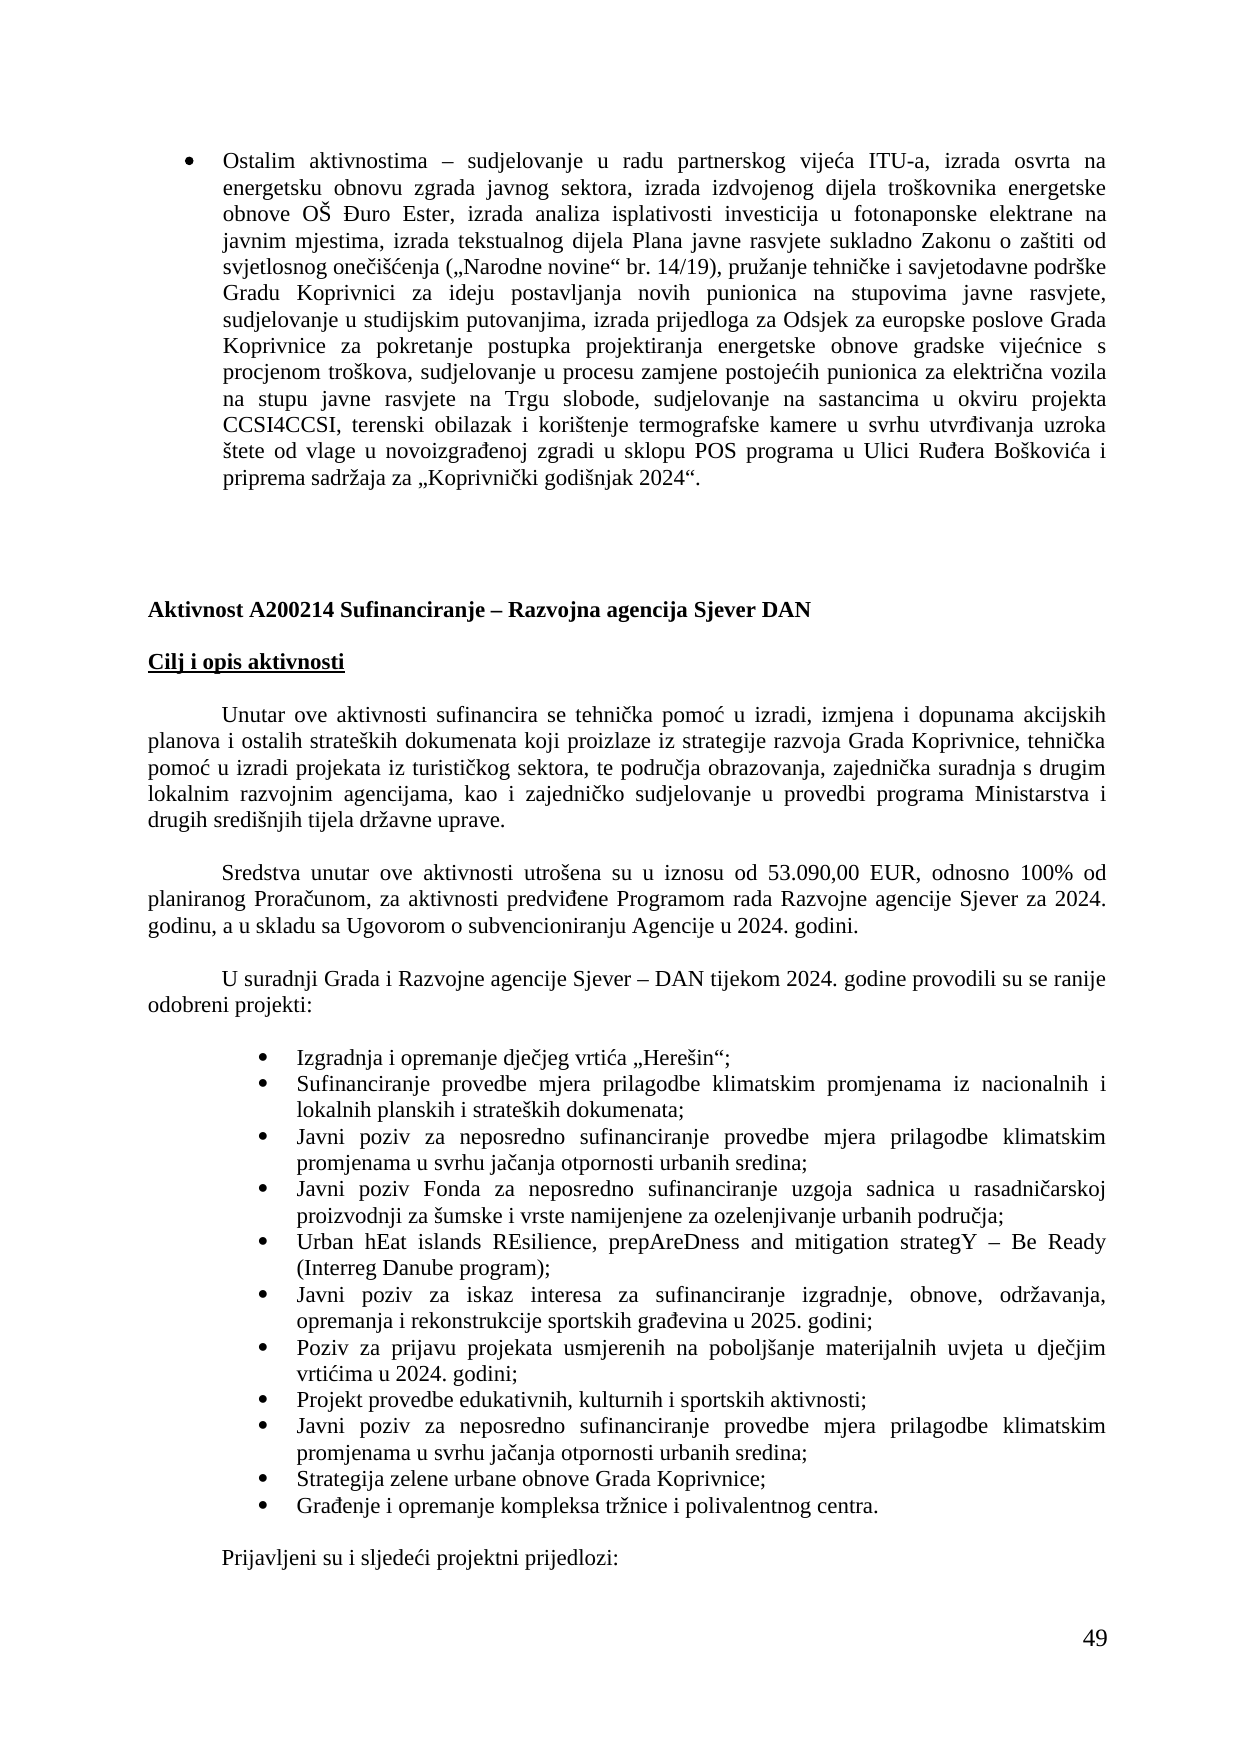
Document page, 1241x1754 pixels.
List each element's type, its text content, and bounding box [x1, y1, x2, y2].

text Unutar ove aktivnosti sufinancira se tehnička pomoć u izradi, izmjena i dopunama akcijskih planova i ostalih strateških dokumenata koji proizlaze iz strategije razvoja Grada Koprivnice, tehnička pomoć u izradi projekata iz turističkog sektora, te područja obrazovanja, zajednička suradnja s drugim lokalnim razvojnim agencijama, kao i zajedničko sudjelovanje u provedbi programa Ministarstva i drugih središnjih tijela državne uprave. [148, 701, 1107, 833]
list Ostalim aktivnostima – sudjelovanje u radu partnerskog vijeća ITU-a, izrada osvrta na energetsku obnovu zgrada javnog sektora, izrada izdvojenog dijela troškovnika energetske obnove OŠ Đuro Ester, izrada analiza isplativosti investicija u fotonaponske elektrane na javnim mjestima, izrada tekstualnog dijela Plana javne rasvjete sukladno Zakonu o zaštiti od svjetlosnog onečišćenja („Narodne novine“ br. 14/19), pružanje tehničke i savjetodavne podrške Gradu Koprivnici za ideju postavljanja novih punionica na stupovima javne rasvjete, sudjelovanje u studijskim putovanjima, izrada prijedloga za Odsjek za europske poslove Grada Koprivnice za pokretanje postupka projektiranja energetske obnove gradske vijećnice s procjenom troškova, sudjelovanje u procesu zamjene postojećih punionica za električna vozila na stupu javne rasvjete na Trgu slobode, sudjelovanje na sastancima u okviru projekta CCSI4CCSI, terenski obilazak i korištenje termografske kamere u svrhu utvrđivanja uzroka štete od vlage u novoizgrađenoj zgradi u sklopu POS programa u Ulici Ruđera Boškovića i priprema sadržaja za „Koprivnički godišnjak 2024“. [185, 148, 1107, 490]
text U suradnji Grada i Razvojne agencije Sjever – DAN tijekom 2024. godine provodili su se ranije odobreni projekti: [148, 964, 1107, 1017]
list Sufinanciranje provedbe mjera prilagodbe klimatskim promjenama iz nacionalnih i lokalnih planskih i strateških dokumenata; [259, 1070, 1107, 1123]
text Prijavljeni su i sljedeći projektni prijedlozi: [148, 1544, 1107, 1571]
text Aktivnost A200214 Sufinanciranje – Razvojna agencija Sjever DAN [148, 596, 1107, 622]
list Građenje i opremanje kompleksa tržnice i polivalentnog centra. [259, 1492, 1107, 1518]
list Javni poziv za iskaz interesa za sufinanciranje izgradnje, obnove, održavanja, opremanja i rekonstrukcije sportskih građevina u 2025. godini; [259, 1281, 1107, 1333]
list Izgradnja i opremanje dječjeg vrtića „Herešin“; [259, 1044, 1107, 1070]
text Sredstva unutar ove aktivnosti utrošena su u iznosu od 53.090,00 EUR, odnosno 100% od planiranog Proračunom, za aktivnosti predviđene Programom rada Razvojne agencije Sjever za 2024. godinu, a u skladu sa Ugovorom o subvencioniranju Agencije u 2024. godini. [148, 859, 1107, 938]
list Strategija zelene urbane obnove Grada Koprivnice; [259, 1465, 1107, 1492]
list Poziv za prijavu projekata usmjerenih na poboljšanje materijalnih uvjeta u dječjim vrtićima u 2024. godini; [259, 1333, 1107, 1386]
list Javni poziv za neposredno sufinanciranje provedbe mjera prilagodbe klimatskim promjenama u svrhu jačanja otpornosti urbanih sredina; [259, 1413, 1107, 1465]
list Javni poziv Fonda za neposredno sufinanciranje uzgoja sadnica u rasadničarskoj proizvodnji za šumske i vrste namijenjene za ozelenjivanje urbanih područja; [259, 1175, 1107, 1228]
text Cilj i opis aktivnosti [148, 648, 1107, 675]
list Javni poziv za neposredno sufinanciranje provedbe mjera prilagodbe klimatskim promjenama u svrhu jačanja otpornosti urbanih sredina; [259, 1123, 1107, 1175]
list Projekt provedbe edukativnih, kulturnih i sportskih aktivnosti; [259, 1386, 1107, 1413]
list Urban hEat islands REsilience, prepAreDness and mitigation strategY – Be Ready (Interreg Danube program); [259, 1228, 1107, 1281]
